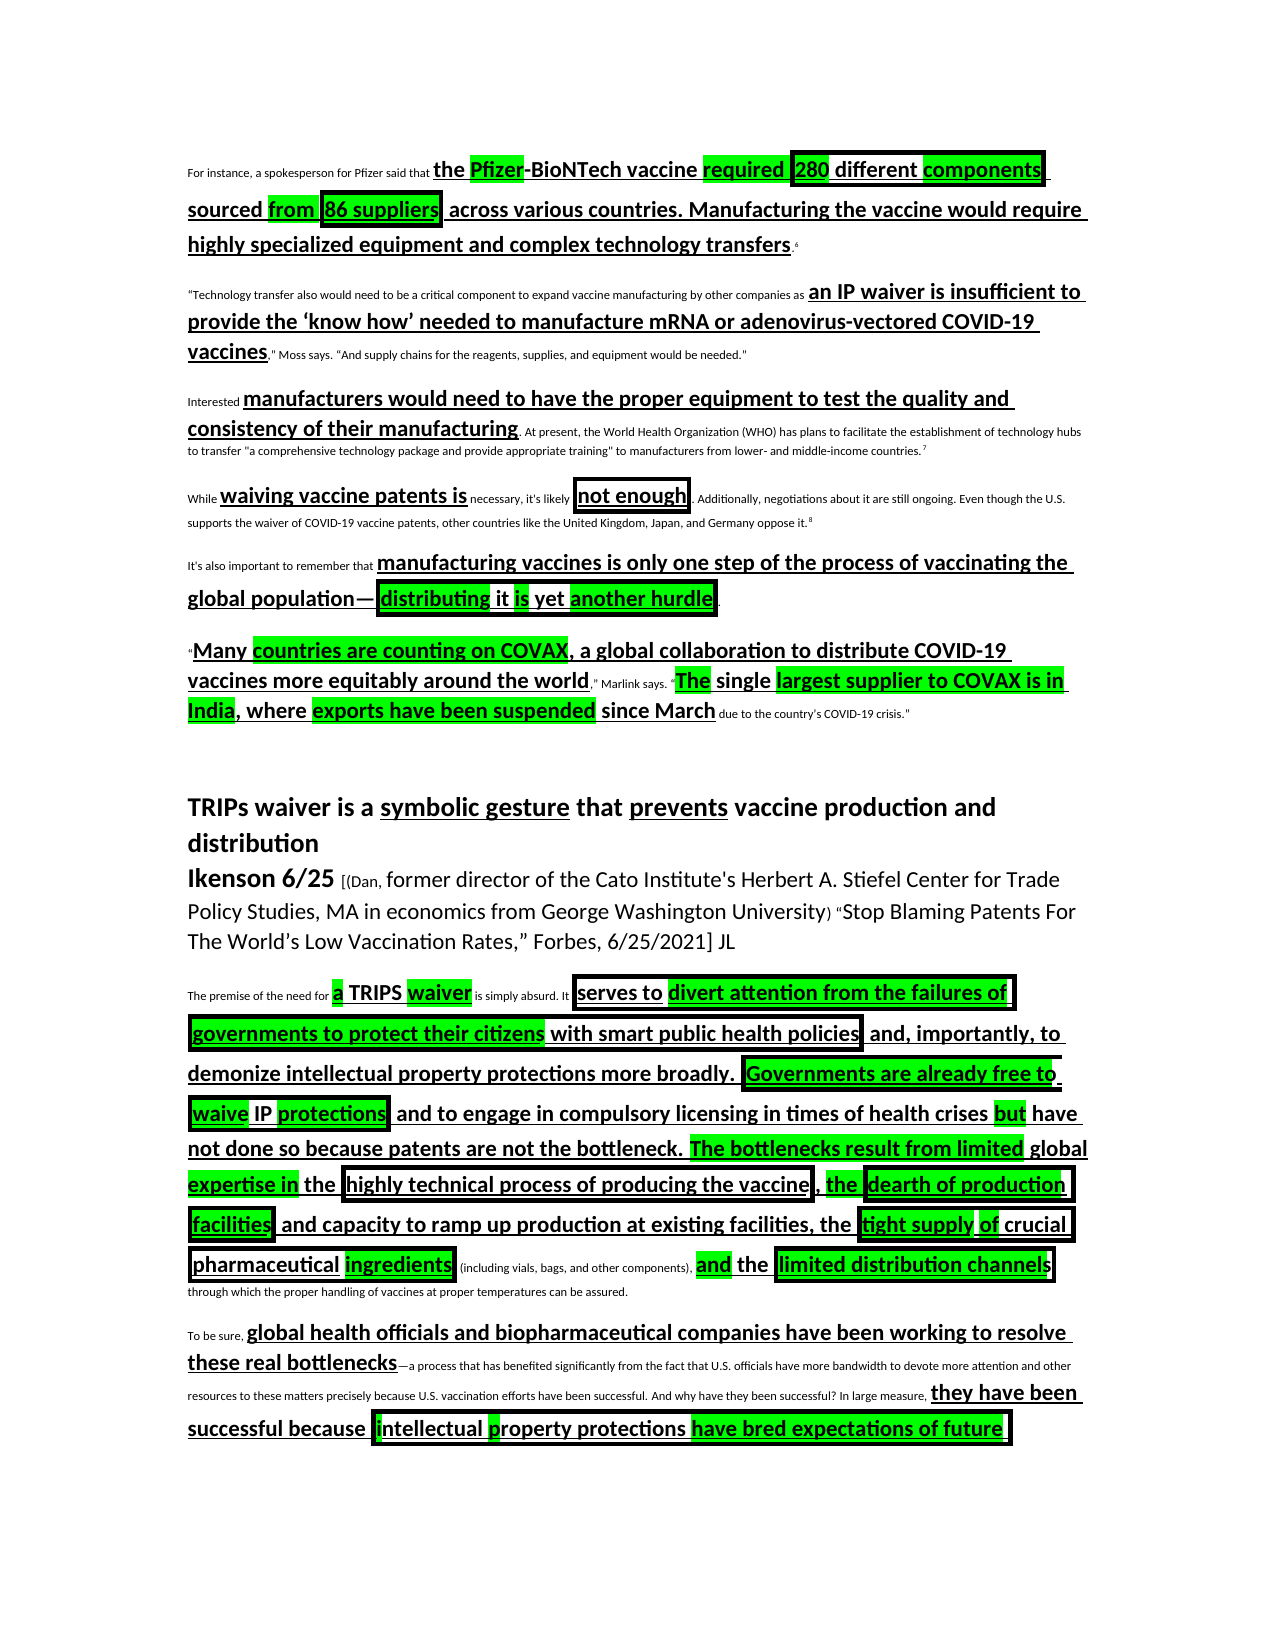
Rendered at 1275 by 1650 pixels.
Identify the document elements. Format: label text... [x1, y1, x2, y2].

subtitle TRIPs waiver is a symbolic gesture that prevents vaccine production and distribution [187, 790, 1087, 859]
text For instance, a spokesperson for Pfizer said that the Pfizer-BioNTech vaccine required 280 different components sourced from 86 suppliers across various countries. Manufacturing the vaccine would require highly specialized equipment and complex technology transfers.6 [187, 150, 1087, 219]
text The premise of the need for a TRIPS waiver is simply absurd. It serves to divert attention from the failures of governments to protect their citizens with smart public health policies and, importantly, to demonize intellectual property protections more broadly. Governments are already free to waive IP protections and to engage in compulsory licensing in times of health crises but have not done so because patents are not the bottleneck. The bottlenecks result from limited global expertise in the highly technical process of producing the vaccine, the dearth of production facilities and capacity to ramp up production at existing facilities, the tight supply of crucial pharmaceutical ingredients (including vials, bags, and other components), and the limited distribution channels through which the proper handling of vaccines at proper temperatures can be assured. [187, 1159, 1087, 1300]
text Ikenson 6/25 [(Dan, former director of the Cato Institute's Herbert A. Stiefel Center for Trade Policy Studies, MA in economics from George Washington University) “Stop Blaming Patents For The World’s Low Vaccination Rates,” Forbes, 6/25/2021] JL [187, 862, 1087, 955]
text The premise of the need for a TRIPS waiver is simply absurd. It serves to divert attention from the failures of governments to protect their citizens with smart public health policies and, importantly, to demonize intellectual property protections more broadly. Governments are already free to waive IP protections and to engage in compulsory licensing in times of health crises but have not done so because patents are not the bottleneck. The bottlenecks result from limited global expertise in the highly technical process of producing the vaccine, the dearth of production facilities and capacity to ramp up production at existing facilities, the tight supply of crucial pharmaceutical ingredients (including vials, bags, and other components), and the limited distribution channels through which the proper handling of vaccines at proper temperatures can be assured. [187, 974, 1087, 1158]
text “Many countries are counting on COVAX, a global collaboration to distribute COVID-19 vaccines more equitably around the world,” Marlink says. “The single largest supplier to COVAX is in India, where exports have been suspended since March due to the country’s COVID-19 crisis.” [187, 636, 1087, 724]
text It's also important to remember that manufacturing vaccines is only one step of the process of vaccinating the global population—distributing it is yet another hurdle. [187, 548, 1087, 617]
text For instance, a spokesperson for Pfizer said that the Pfizer-BioNTech vaccine required 280 different components sourced from 86 suppliers across various countries. Manufacturing the vaccine would require highly specialized equipment and complex technology transfers.6 [187, 220, 1087, 258]
text Interested manufacturers would need to have the proper equipment to test the quality and consistency of their manufacturing. At present, the World Health Organization (WHO) has plans to facilitate the establishment of technology hubs to transfer "a comprehensive technology package and provide appropriate training" to manufacturers from lower- and middle-income countries.7 [187, 384, 1087, 459]
text While waiving vaccine patents is necessary, it's likely not enough. Additionally, negotiations about it are still ongoing. Even though the U.S. supports the waiver of COVID-19 vaccine patents, other countries like the United Kingdom, Japan, and Germany oppose it.8 [187, 477, 1087, 530]
text “Technology transfer also would need to be a critical component to expand vaccine manufacturing by other companies as an IP waiver is insufficient to provide the ‘know how’ needed to manufacture mRNA or adenovirus-vectored COVID-19 vaccines,” Moss says. “And supply chains for the reagents, supplies, and equipment would be needed.” [187, 277, 1087, 365]
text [187, 1318, 1087, 1446]
